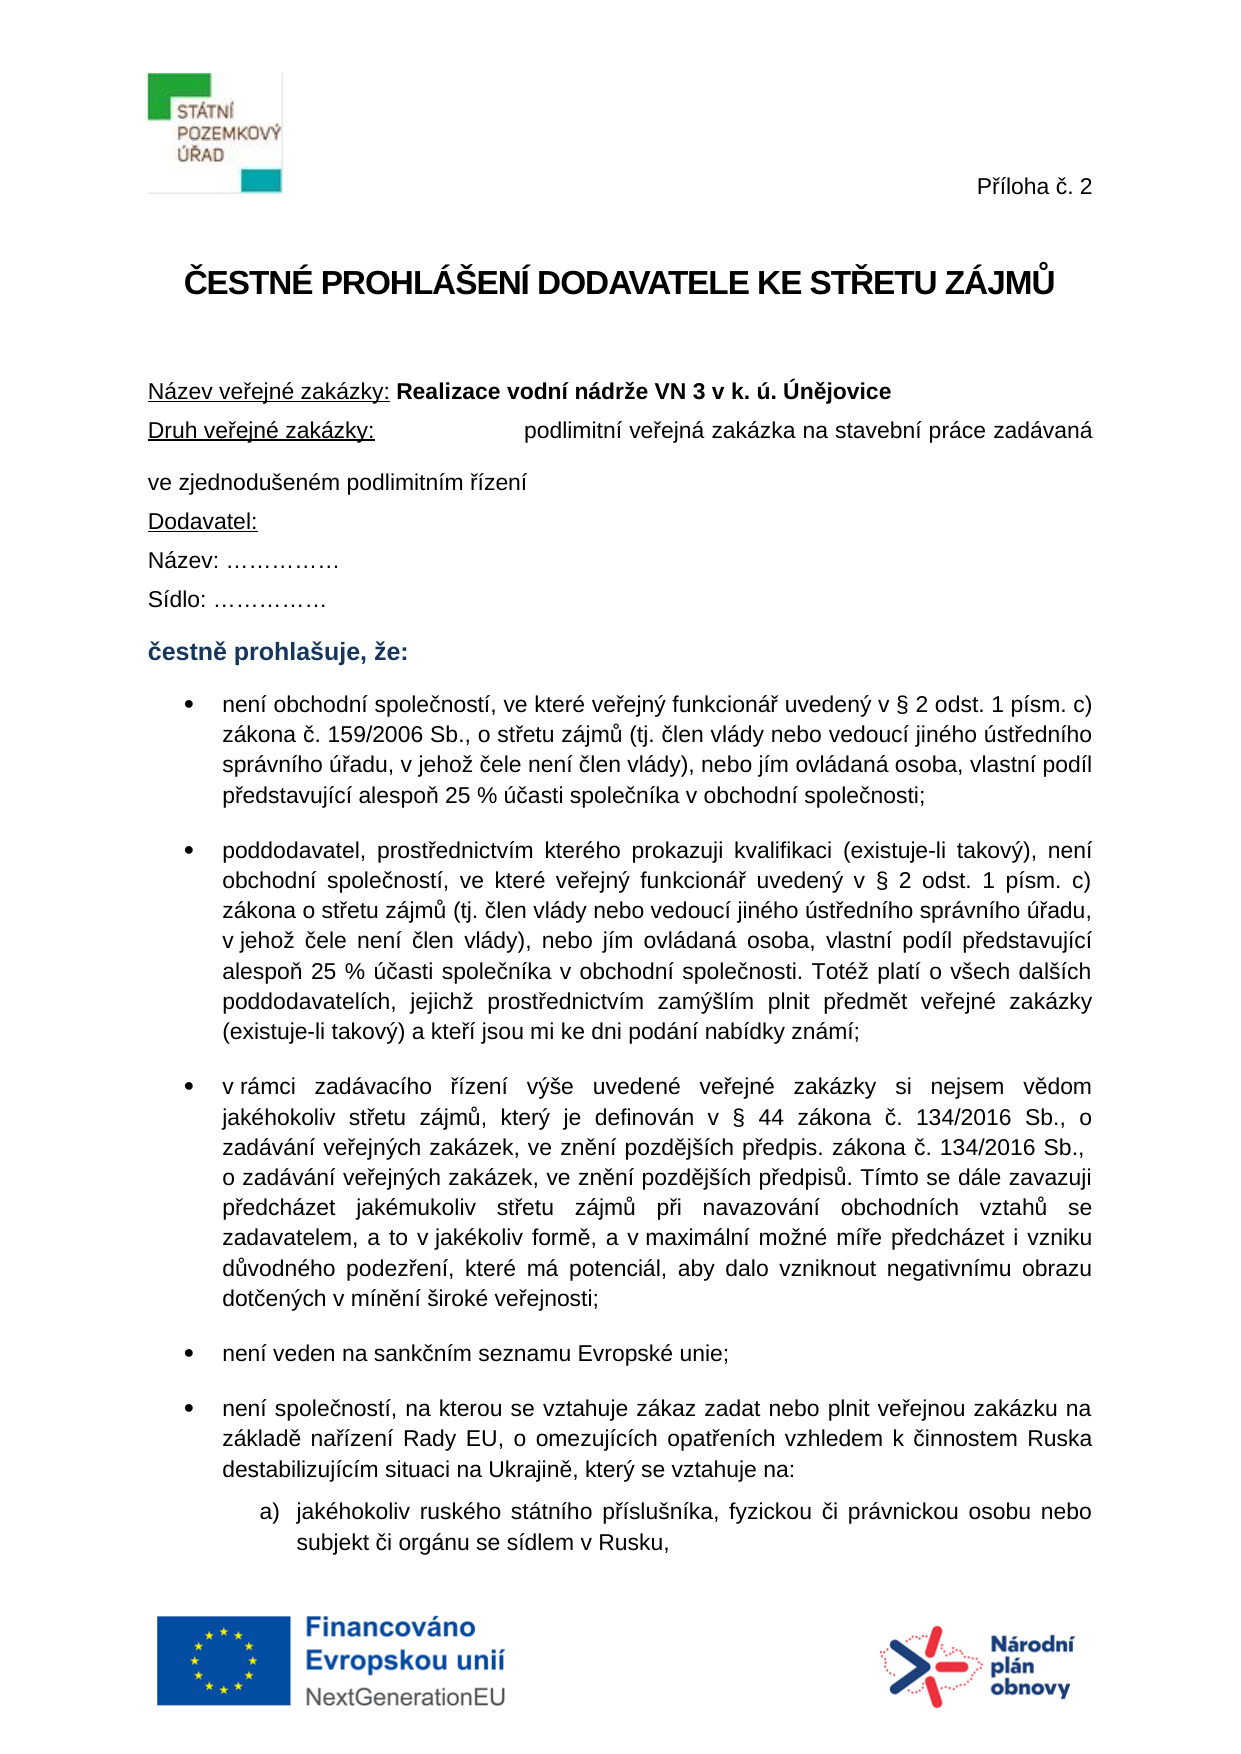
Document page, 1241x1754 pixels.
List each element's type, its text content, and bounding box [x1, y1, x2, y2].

list není společností, na kterou se vztahuje zákaz zadat nebo plnit veřejnou zakázku na základě nařízení Rady EU, o omezujících opatřeních vzhledem k činnostem Ruska destabilizujícím situaci na Ukrajině, který se vztahuje na: [185, 1395, 1093, 1482]
text Dodavatel: [148, 508, 1093, 534]
list jakéhokoliv ruského státního příslušníka, fyzickou či právnickou osobu nebo subjekt či orgánu se sídlem v Rusku, [259, 1498, 1093, 1555]
picture [864, 1602, 1092, 1737]
text Název: …………… [148, 547, 1093, 573]
text Druh veřejné zakázky: podlimitní veřejná zakázka na stavební práce zadávaná ve zjednodušeném podlimitním řízení [148, 417, 1093, 496]
subtitle čestně prohlašuje, že: [148, 637, 1093, 666]
text Název veřejné zakázky: Realizace vodní nádrže VN 3 v k. ú. Únějovice [148, 378, 1093, 404]
list není obchodní společností, ve které veřejný funkcionář uvedený v § 2 odst. 1 písm. c) zákona č. 159/2006 Sb., o střetu zájmů (tj. člen vlády nebo vedoucí jiného ústředního správního úřadu, v jehož čele není člen vlády), nebo jím ovládaná osoba, vlastní podíl představující alespoň 25 % účasti společníka v obchodní společnosti; [185, 691, 1093, 808]
list není veden na sankčním seznamu Evropské unie; [185, 1340, 1093, 1366]
title Čestné prohlášení dodavatele ke střetu zájmů [148, 263, 1093, 301]
list poddodavatel, prostřednictvím kterého prokazuji kvalifikaci (existuje-li takový), není obchodní společností, ve které veřejný funkcionář uvedený v § 2 odst. 1 písm. c) zákona o střetu zájmů (tj. člen vlády nebo vedoucí jiného ústředního správního úřadu, v jehož čele není člen vlády), nebo jím ovládaná osoba, vlastní podíl představující alespoň 25 % účasti společníka v obchodní společnosti. Totéž platí o všech dalších poddodavatelích, jejichž prostřednictvím zamýšlím plnit předmět veřejné zakázky (existuje-li takový) a kteří jsou mi ke dni podání nabídky známí; [185, 837, 1093, 1044]
picture [147, 73, 284, 195]
list v rámci zadávacího řízení výše uvedené veřejné zakázky si nejsem vědom jakéhokoliv střetu zájmů, který je definován v § 44 zákona č. 134/2016 Sb., o zadávání veřejných zakázek, ve znění pozdějších předpis. zákona č. 134/2016 Sb., o zadávání veřejných zakázek, ve znění pozdějších předpisů. Tímto se dále zavazuji předcházet jakémukoliv střetu zájmů při navazování obchodních vztahů se zadavatelem, a to v jakékoliv formě, a v maximální možné míře předcházet i vzniku důvodného podezření, které má potenciál, aby dalo vzniknout negativnímu obrazu dotčených v mínění široké veřejnosti; [185, 1073, 1093, 1311]
picture [147, 1602, 531, 1717]
text Sídlo: …………… [148, 586, 1093, 612]
